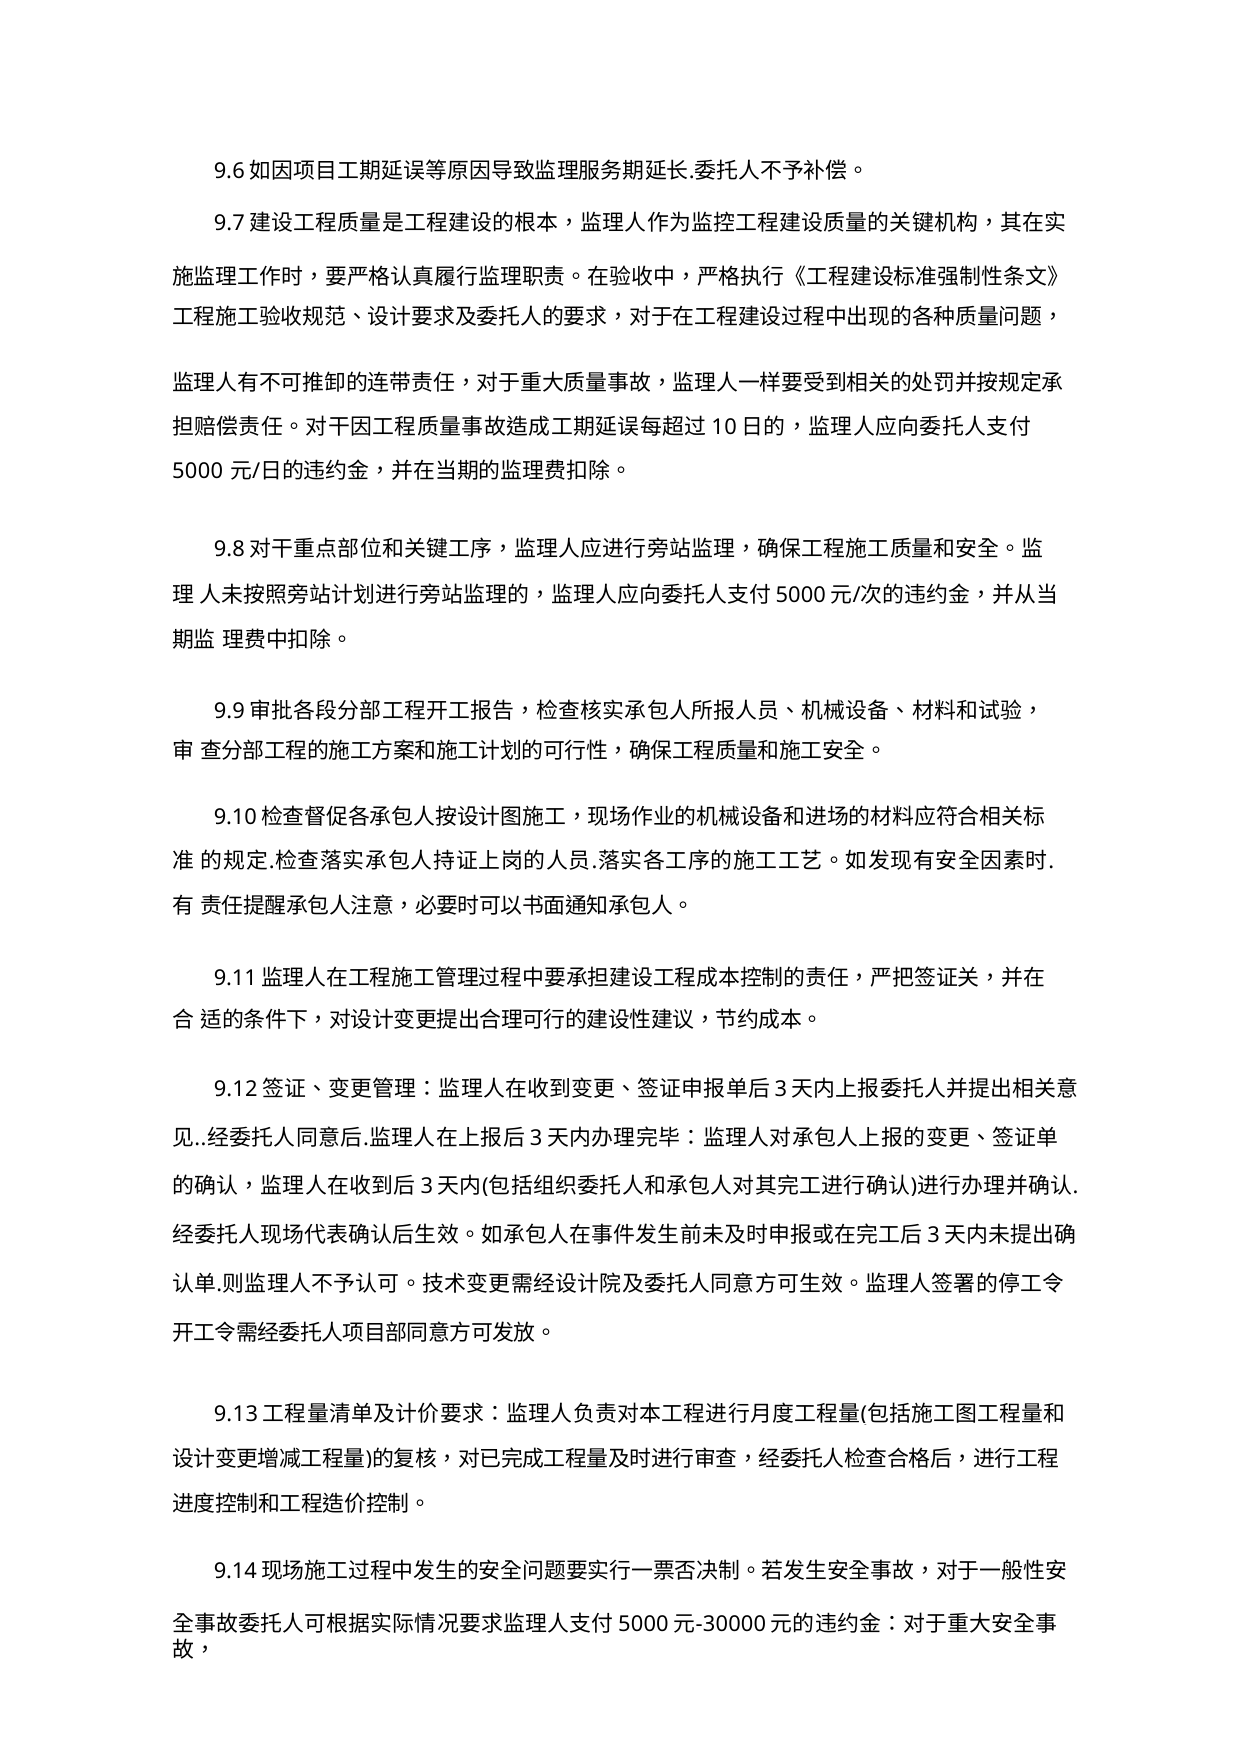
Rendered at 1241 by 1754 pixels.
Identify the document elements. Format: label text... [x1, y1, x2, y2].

text 监理人有不可推卸的连带责任，对于重大质量事故，监理人一样要受到相关的处罚并按规定承 担赔偿责任。对干因工程质量事故造成工期延误每超过10日的，监理人应向委托人支付5000 元/日的违约金，并在当期的监理费扣除。 [172, 367, 1066, 485]
text 9.14现场施工过程中发生的安全问题要实行一票否决制。若发生安全事故，对于一般性安 [213, 1558, 1091, 1584]
text 9.12签证、变更管理：监理人在收到变更、签证申报单后3天内上报委托人并提出相关意 见..经委托人同意后.监理人在上报后3天内办理完毕：监理人对承包人上报的变更、签证单 的确认，监理人在收到后3天内(包括组织委托人和承包人对其完工进行确认)进行办理并确认. 经委托人现场代表确认后生效。如承包人在事件发生前未及时申报或在完工后3天内未提出确 认单.则监理人不予认可。技术变更需经设计院及委托人同意方可生效。监理人签署的停工令 开工令需经委托人项目部同意方可发放。 [172, 1073, 1083, 1347]
text 9.8对干重点部位和关键工序，监理人应进行旁站监理，确保工程施工质量和安全。监理 人未按照旁站计划进行旁站监理的，监理人应向委托人支付5000元/次的违约金，并从当期监 理费中扣除。 [172, 533, 1064, 654]
text 施监理工作时，要严格认真履行监理职责。在验收中，严格执行《工程建设标准强制性条文》 工程施工验收规范、设计要求及委托人的要求，对于在工程建设过程中出现的各种质量问题， [172, 261, 1086, 331]
text 9.10检查督促各承包人按设计图施工，现场作业的机械设备和进场的材料应符合相关标准 的规定.检查落实承包人持证上岗的人员.落实各工序的施工工艺。如发现有安全因素时.有 责任提醒承包人注意，必要时可以书面通知承包人。 [172, 801, 1064, 920]
text 9.7建设工程质量是工程建设的根本，监理人作为监控工程建设质量的关键机构，其在实 [213, 209, 1091, 235]
text 全事故委托人可根据实际情况要求监理人支付5000元-30000元的违约金：对于重大安全事故， [172, 1611, 1091, 1663]
text 9.6如因项目工期延误等原因导致监理服务期延长.委托人不予补偿。 [213, 157, 1091, 184]
text 9.11监理人在工程施工管理过程中要承担建设工程成本控制的责任，严把签证关，并在合 适的条件下，对设计变更提出合理可行的建设性建议，节约成本。 [172, 962, 1064, 1033]
text 9.13工程量清单及计价要求：监理人负责对本工程进行月度工程量(包括施工图工程量和 设计变更增减工程量)的复核，对已完成工程量及时进行审查，经委托人检查合格后，进行工程 进度控制和工程造价控制。 [172, 1398, 1067, 1518]
text 9.9审批各段分部工程开工报告，检查核实承包人所报人员、机械设备、材料和试验，审 查分部工程的施工方案和施工计划的可行性，确保工程质量和施工安全。 [172, 695, 1065, 765]
